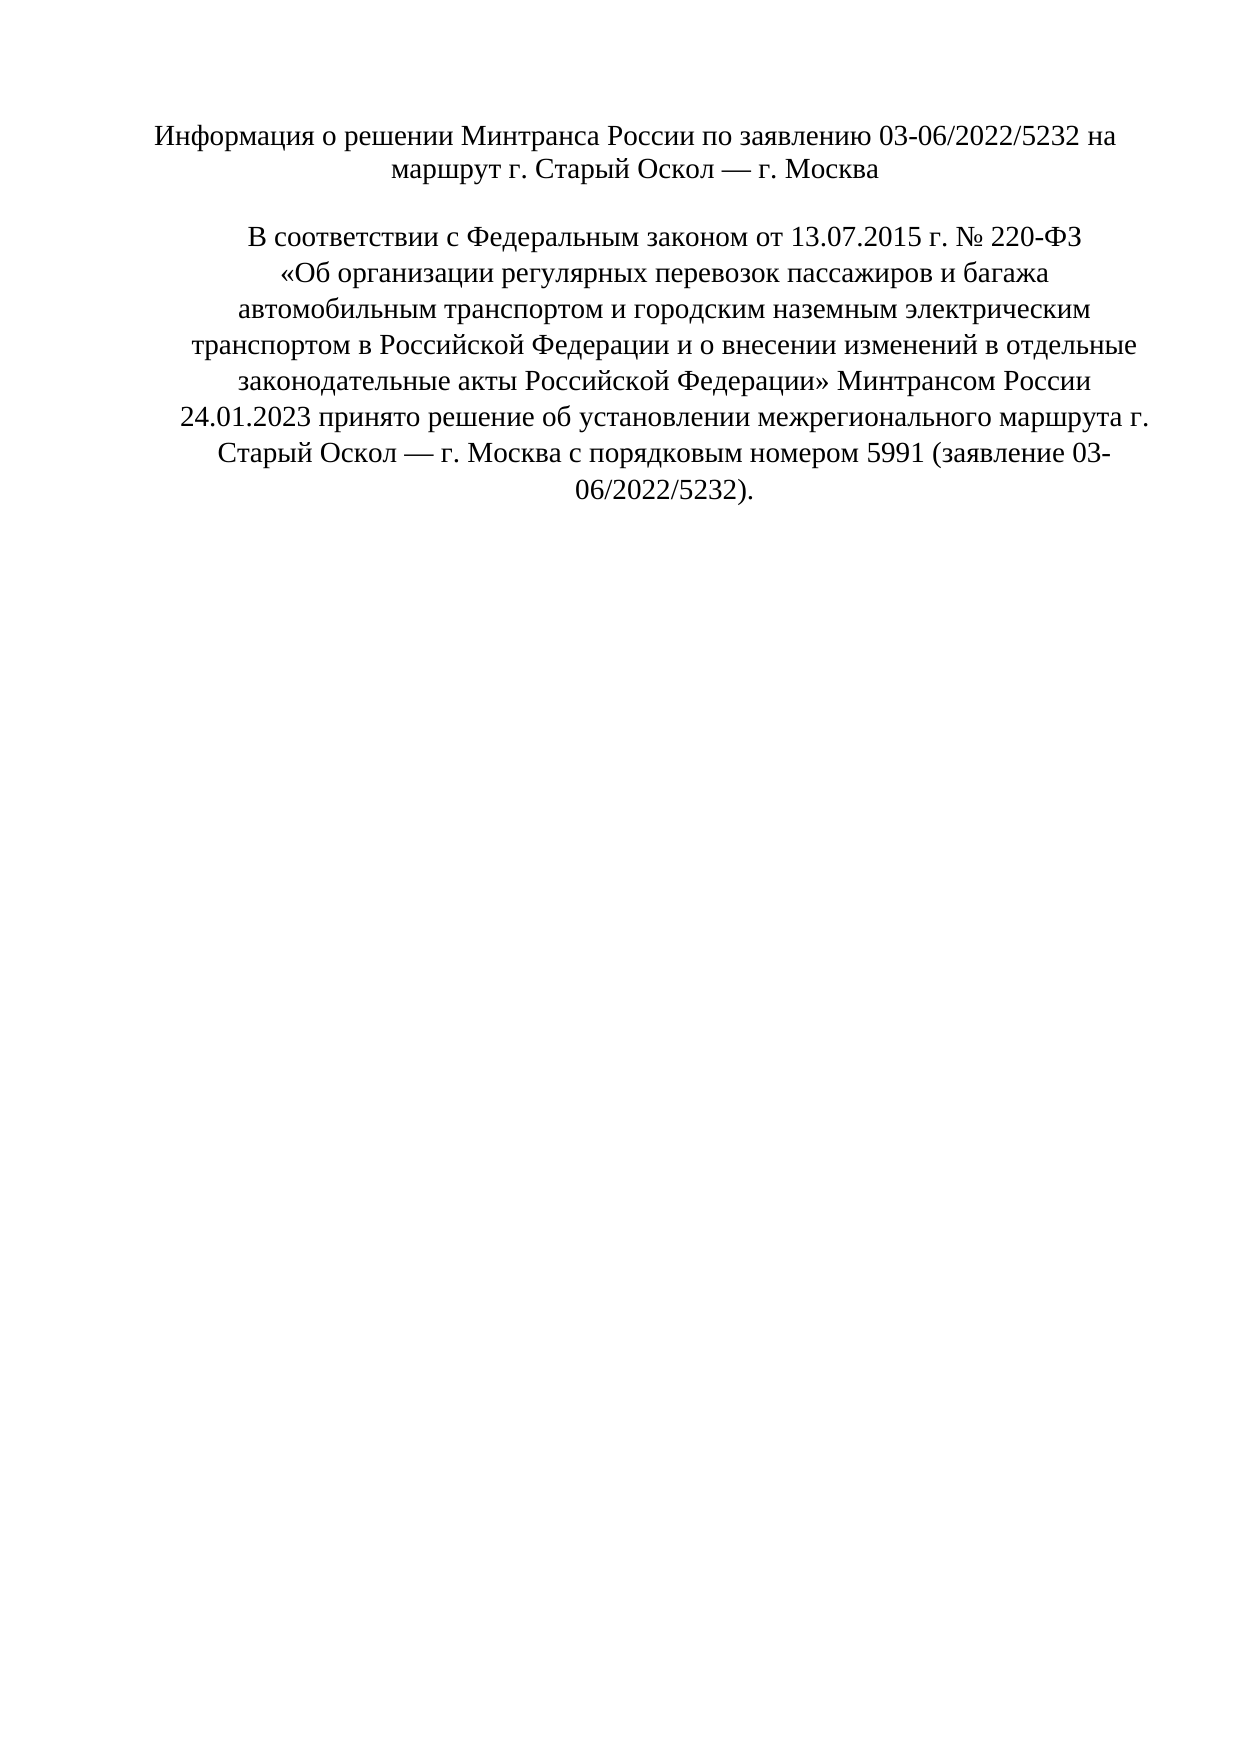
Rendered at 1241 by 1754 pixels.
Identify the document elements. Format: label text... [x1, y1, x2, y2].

text В соответствии с Федеральным законом от 13.07.2015 г. № 220-ФЗ «Об организации регулярных перевозок пассажиров и багажа автомобильным транспортом и городским наземным электрическим транспортом в Российской Федерации и о внесении изменений в отдельные законодательные акты Российской Федерации» Минтрансом России 24.01.2023 принято решение об установлении межрегионального маршрута г. Старый Оскол — г. Москва с порядковым номером 5991 (заявление 03-06/2022/5232). [177, 219, 1152, 505]
text Информация о решении Минтранса России по заявлению 03-06/2022/5232 на маршрут г. Старый Оскол — г. Москва [118, 118, 1152, 185]
